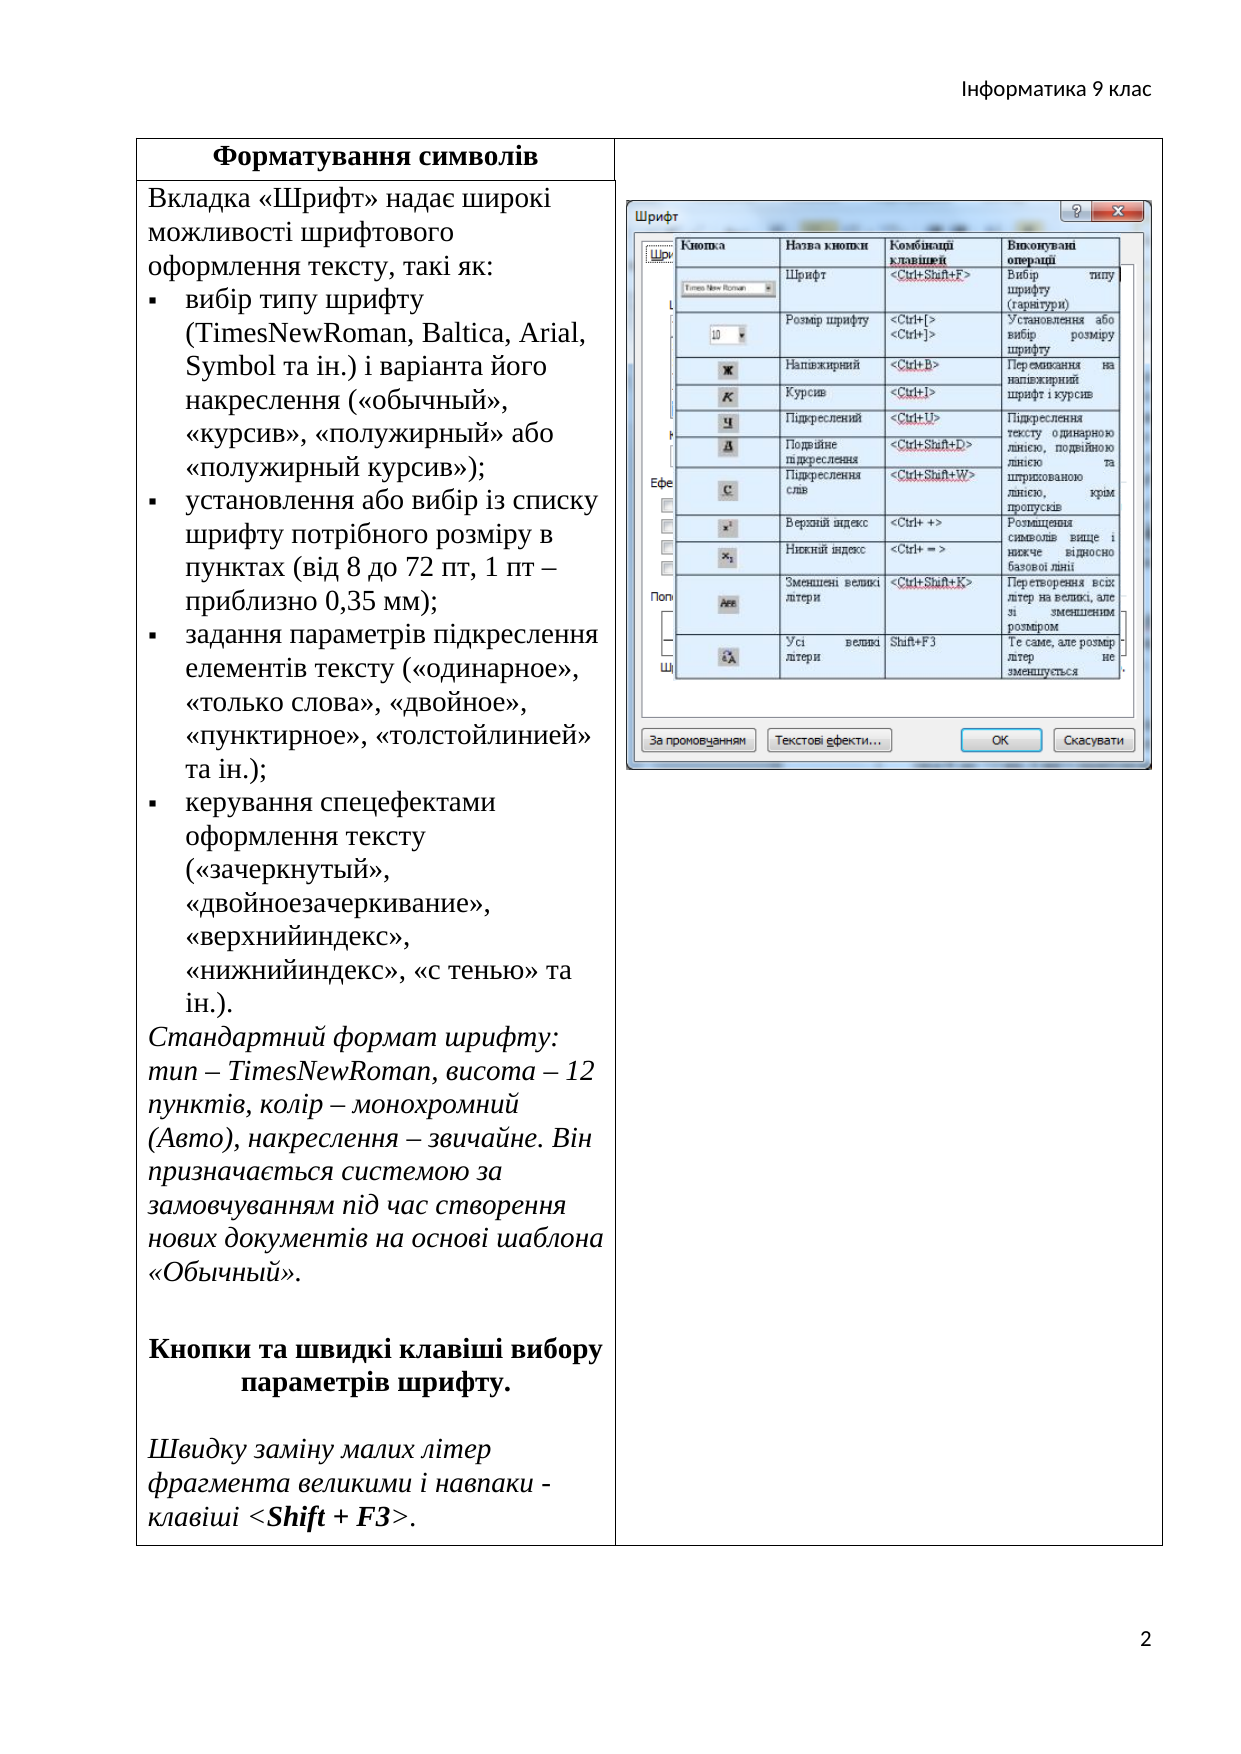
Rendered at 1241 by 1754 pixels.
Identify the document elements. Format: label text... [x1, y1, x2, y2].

table_cell Вкладка «Шрифт» надає широкі можливості шрифтового оформлення тексту, такі як: вибір типу шрифту (TimesNewRoman, Baltica, Arial, Symbol та ін.) і варіанта його накреслення («обычный», «курсив», «полужирный» або «полужирный курсив»); установлення або вибір із списку шрифту потрібного розміру в пунктах (від 8 до 72 пт, 1 пт – приблизно ); задання параметрів підкреслення елементів тексту («одинарное», «только слова», «двойное», «пунктирное», «толстойлинией» та ін.); керування спецефектами оформлення тексту («зачеркнутый», «двойноезачеркивание», «верхнийиндекс», «нижнийиндекс», «с тенью» та ін.). Стандартний формат шрифту: тип – TimesNewRoman, висота – 12 пунктів, колір – монохромний (Авто), накреслення – звичайне. Він призначається системою за замовчуванням під час створення нових документів на основі шаблона «Обычный». Кнопки та швидкі клавіші вибору параметрів шрифту. Швидку заміну малих літер фрагмента великими і навпаки - клавіші <Shift + F3>. [137, 181, 615, 1545]
table_cell [616, 180, 1162, 1545]
table_header Форматування символів [137, 139, 614, 179]
table_header [615, 139, 1162, 179]
picture [626, 200, 1152, 770]
